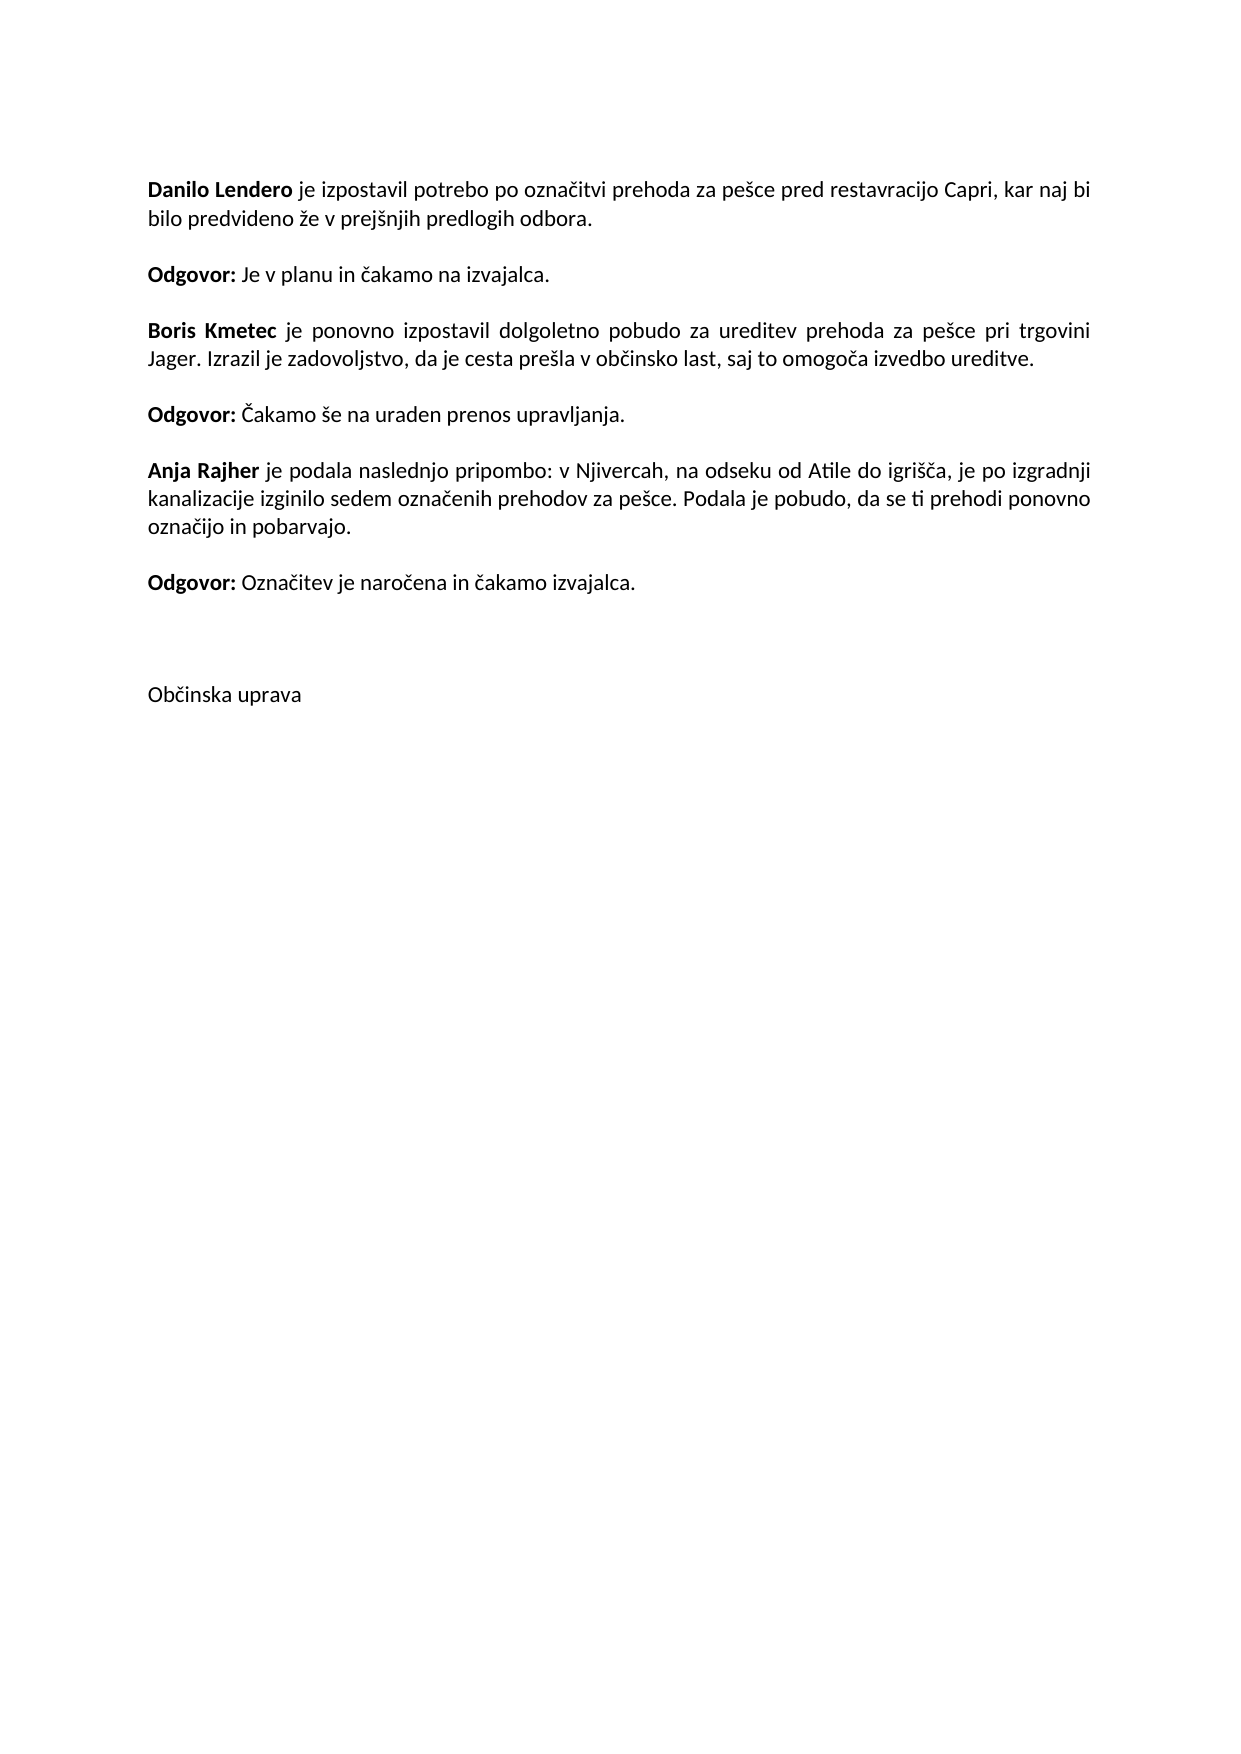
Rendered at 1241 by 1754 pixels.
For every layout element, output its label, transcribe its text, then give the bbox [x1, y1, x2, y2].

text Anja Rajher je podala naslednjo pripombo: v Njivercah, na odseku od Atile do igrišča, je po izgradnji kanalizacije izginilo sedem označenih prehodov za pešce. Podala je pobudo, da se ti prehodi ponovno označijo in pobarvajo. [148, 456, 1093, 540]
text Občinska uprava [148, 680, 1093, 708]
text Danilo Lendero je izpostavil potrebo po označitvi prehoda za pešce pred restavracijo Capri, kar naj bi bilo predvideno že v prejšnjih predlogih odbora. [148, 176, 1093, 232]
text Odgovor: Čakamo še na uraden prenos upravljanja. [148, 400, 1093, 428]
text Boris Kmetec je ponovno izpostavil dolgoletno pobudo za ureditev prehoda za pešce pri trgovini Jager. Izrazil je zadovoljstvo, da je cesta prešla v občinsko last, saj to omogoča izvedbo ureditve. [148, 316, 1093, 372]
text Odgovor: Označitev je naročena in čakamo izvajalca. [148, 568, 1093, 596]
text Odgovor: Je v planu in čakamo na izvajalca. [148, 260, 1093, 288]
